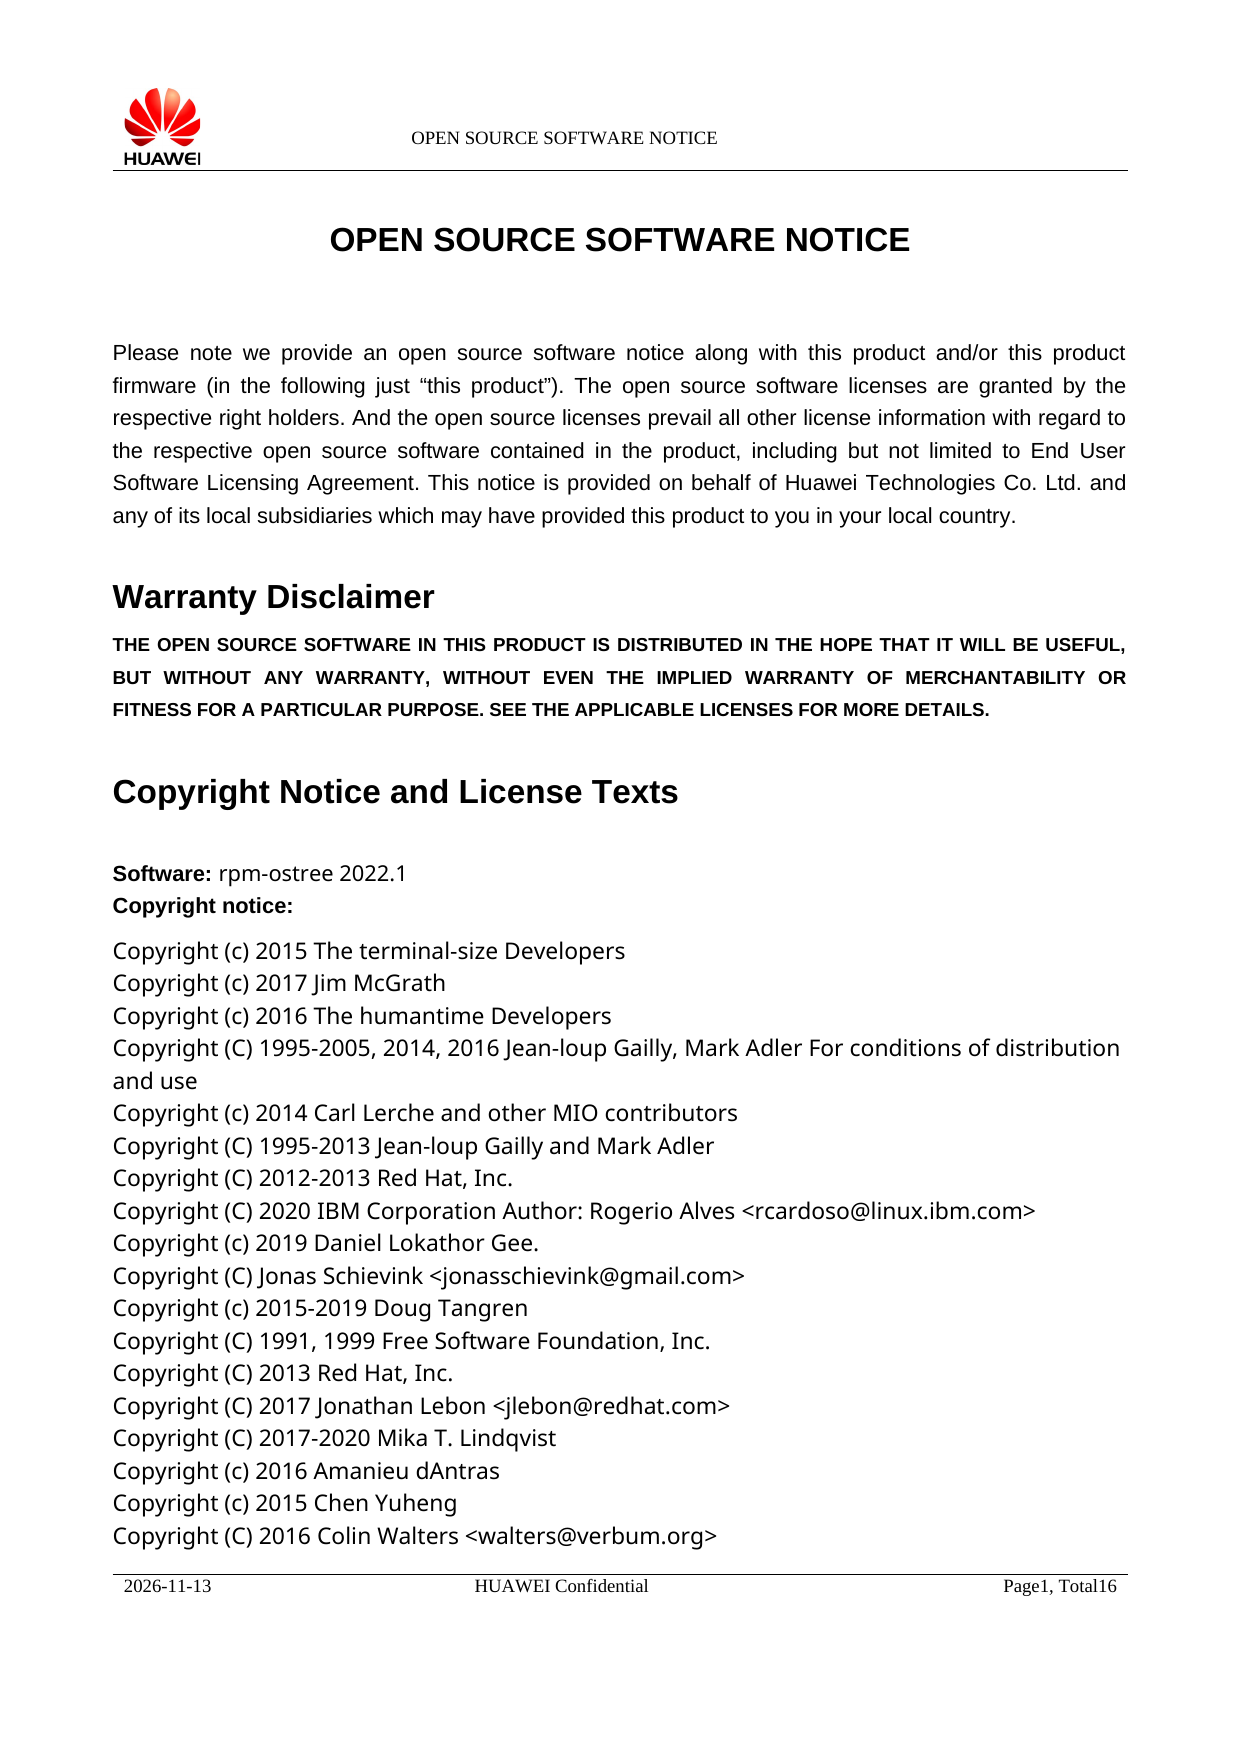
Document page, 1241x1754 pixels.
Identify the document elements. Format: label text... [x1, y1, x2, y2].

text Warranty Disclaimer [112, 564, 1128, 629]
text The open source software in this product is distributed in the hope that it will be useful, but WITHOUT ANY WARRANTY, without even the implied warranty of MERCHANTABILITY or FITNESS FOR A PARTICULAR PURPOSE. See the applicable licenses for more details. [112, 629, 1128, 726]
title Software: rpm-ostree 2022.1 [112, 856, 1128, 889]
text OPEN SOURCE SOFTWARE NOTICE [112, 206, 1128, 271]
text Copyright Notice and License Texts [112, 759, 1128, 824]
picture [124, 88, 201, 165]
text Please note we provide an open source software notice along with this product and/or this product firmware (in the following just “this product”). The open source software licenses are granted by the respective right holders. And the open source licenses prevail all other license information with regard to the respective open source software contained in the product, including but not limited to End User Software Licensing Agreement. This notice is provided on behalf of Huawei Technologies Co. Ltd. and any of its local subsidiaries which may have provided this product to you in your local country. [112, 336, 1128, 531]
text Copyright notice: [112, 889, 1128, 921]
